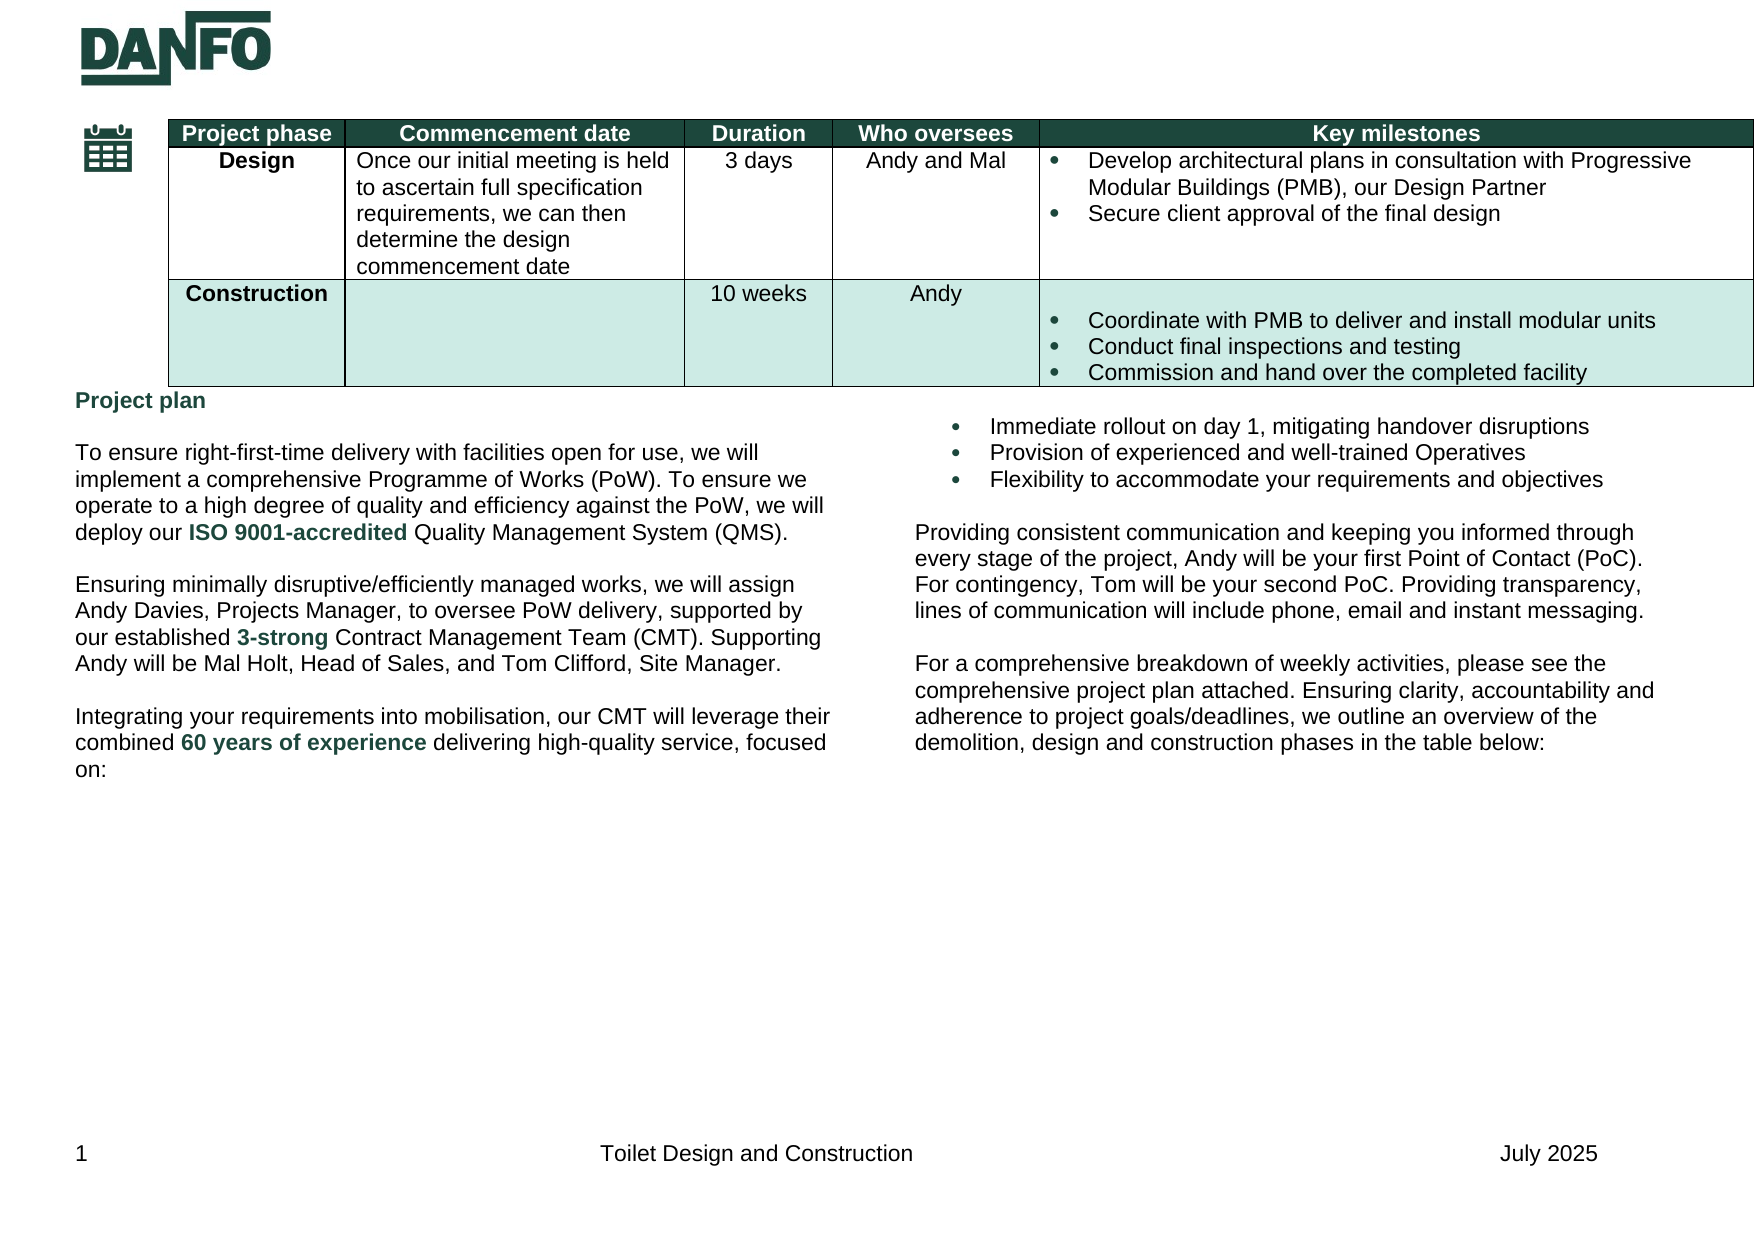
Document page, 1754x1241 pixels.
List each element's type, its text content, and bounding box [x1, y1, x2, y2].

table_cell [346, 280, 684, 386]
table_cell 10 weeks [685, 280, 832, 386]
table_cell Andy and Mal [833, 148, 1039, 279]
text Project plan [75, 213, 839, 413]
text Ensuring minimally disruptive/efficiently managed works, we will assign Andy Davies, Projects Manager, to oversee PoW delivery, supported by our established 3-strong Contract Management Team (CMT). Supporting Andy will be Mal Holt, Head of Sales, and Tom Clifford, Site Manager. [75, 571, 839, 677]
table_cell Once our initial meeting is held to ascertain full specification requirements, we can then determine the design commencement date [346, 148, 684, 279]
list Provision of experienced and well-trained Operatives [952, 439, 1679, 466]
table_cell Design [169, 148, 344, 279]
table_cell Develop architectural plans in consultation with Progressive Modular Buildings (PMB), our Design Partner Secure client approval of the final design [1040, 148, 1753, 279]
table_cell Coordinate with PMB to deliver and install modular units Conduct final inspections and testing Commission and hand over the completed facility [1040, 280, 1753, 386]
picture [75, 0, 271, 181]
text Integrating your requirements into mobilisation, our CMT will leverage their combined 60 years of experience delivering high-quality service, focused on: [75, 703, 839, 782]
table_cell Andy [833, 280, 1039, 386]
list Flexibility to accommodate your requirements and objectives [952, 466, 1679, 492]
table_header Commencement date [346, 120, 684, 146]
table_cell 3 days [685, 148, 832, 279]
text Providing consistent communication and keeping you informed through every stage of the project, Andy will be your first Point of Contact (PoC). For contingency, Tom will be your second PoC. Providing transparency, lines of communication will include phone, email and instant messaging. [914, 518, 1679, 624]
table_header Who oversees [833, 120, 1039, 146]
table_cell Construction [169, 280, 344, 386]
table_header Project phase [169, 120, 344, 146]
table_header Duration [685, 120, 832, 146]
table_header Key milestones [1040, 120, 1753, 146]
text For a comprehensive breakdown of weekly activities, please see the comprehensive project plan attached. Ensuring clarity, accountability and adherence to project goals/deadlines, we outline an overview of the demolition, design and construction phases in the table below: [914, 650, 1679, 756]
text To ensure right-first-time delivery with facilities open for use, we will implement a comprehensive Programme of Works (PoW). To ensure we operate to a high degree of quality and efficiency against the PoW, we will deploy our ISO 9001-accredited Quality Management System (QMS). [75, 439, 839, 545]
list Immediate rollout on day 1, mitigating handover disruptions [952, 413, 1679, 439]
